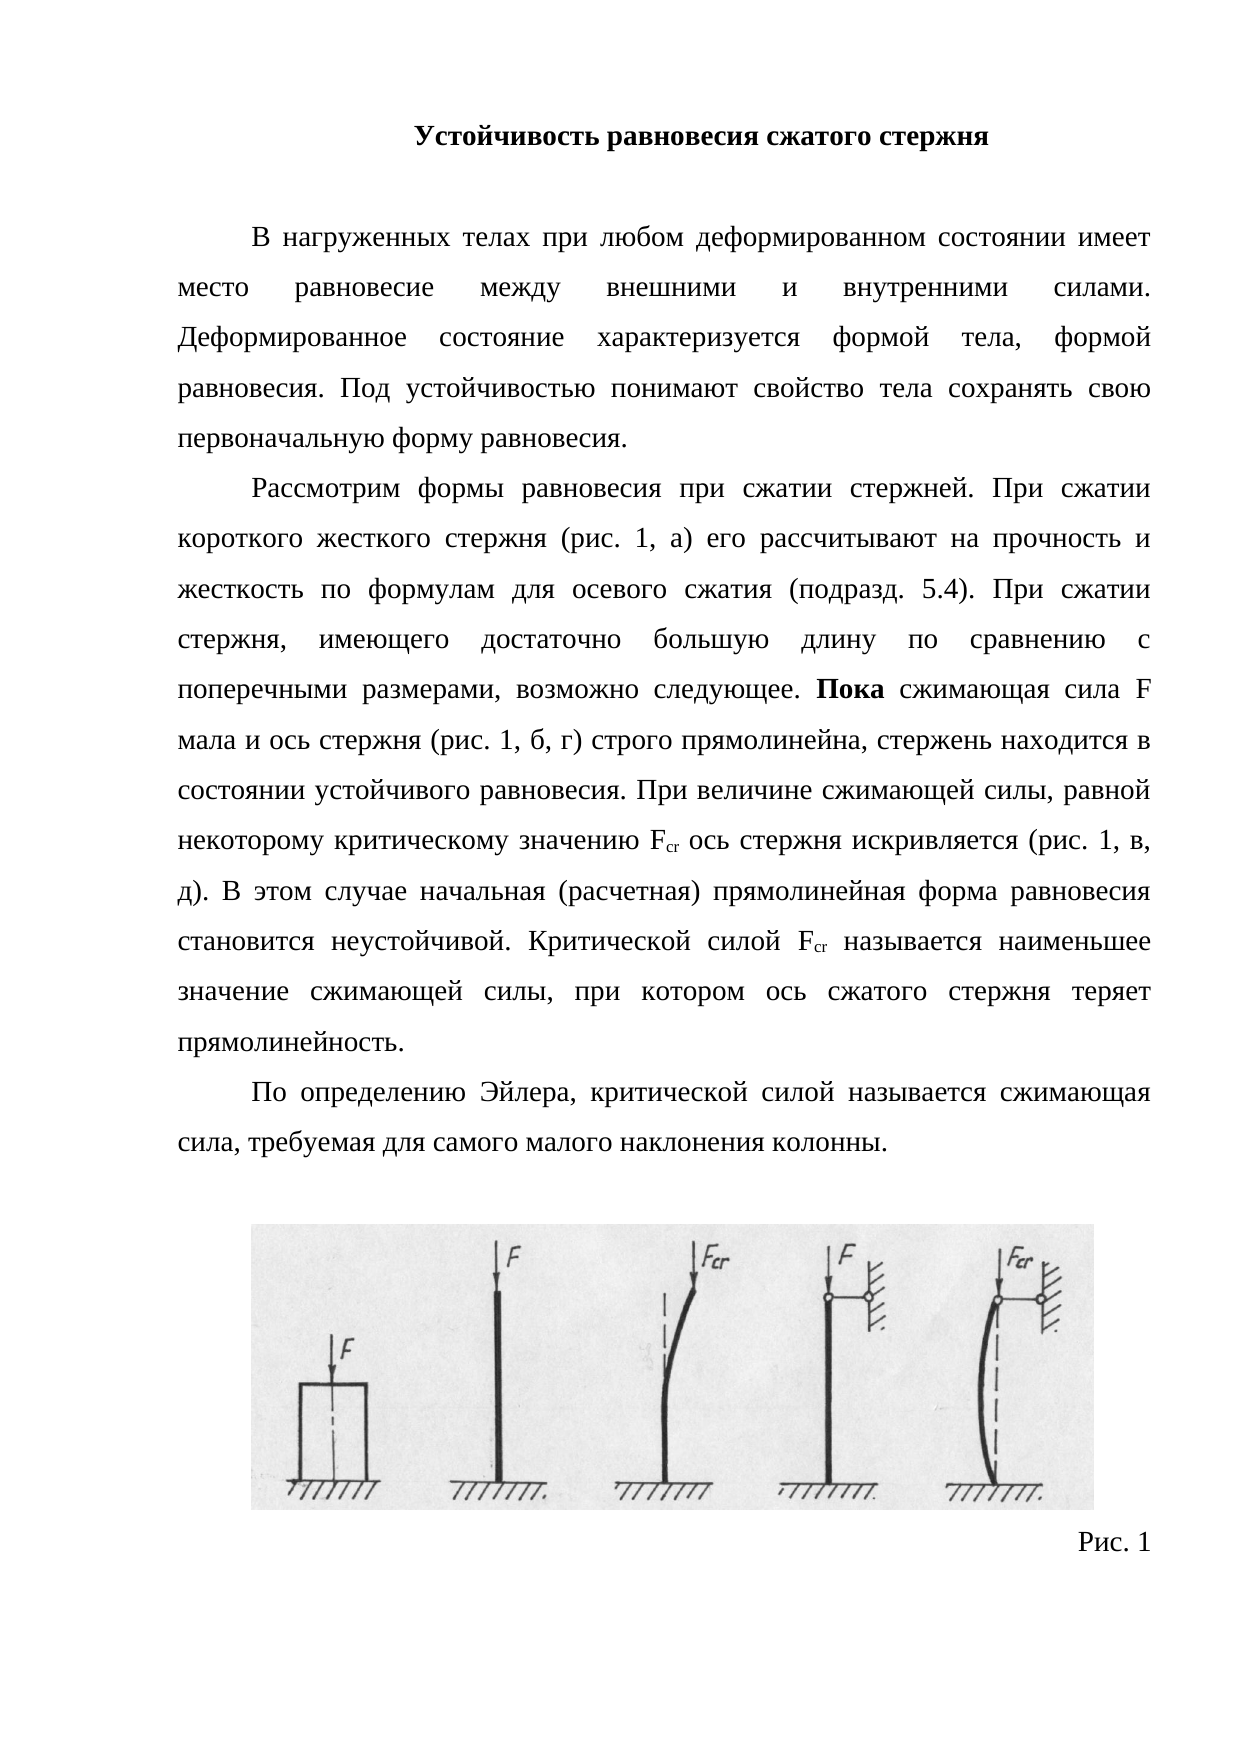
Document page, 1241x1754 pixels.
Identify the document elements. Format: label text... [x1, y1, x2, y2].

subtitle Устойчивость равновесия сжатого стержня [177, 118, 1152, 152]
picture [251, 1224, 1094, 1510]
text По определению Эйлера, критической силой называется сжимающая сила, требуемая для самого малого наклонения колонны. [177, 1074, 1152, 1158]
text Рис. 1 [177, 1524, 1152, 1557]
text В нагруженных телах при любом деформированном состоянии имеет место равновесие между внешними и внутренними силами. Деформированное состояние характеризуется формой тела, формой равновесия. Под устойчивостью понимают свойство тела сохранять свою первоначальную форму равновесия. [177, 219, 1152, 453]
text Рассмотрим формы равновесия при сжатии стержней. При сжатии короткого жесткого стержня (рис. 1, а) его рассчитывают на прочность и жесткость по формулам для осевого сжатия (подразд. 5.4). При сжатии стержня, имеющего достаточно большую длину по сравнению с поперечными размерами, возможно следующее. Пока сжимающая сила F мала и ось стержня (рис. 1, б, г) строго прямолинейна, стержень находится в состоянии устойчивого равновесия. При величине сжимающей силы, равной некоторому критическому значению Fcr ось стержня искривляется (рис. 1, в, д). В этом случае начальная (расчетная) прямолинейная форма равновесия становится неустойчивой. Критической силой Fcr называется наименьшее значение сжимающей силы, при котором ось сжатого стержня теряет прямолинейность. [177, 470, 1152, 1057]
